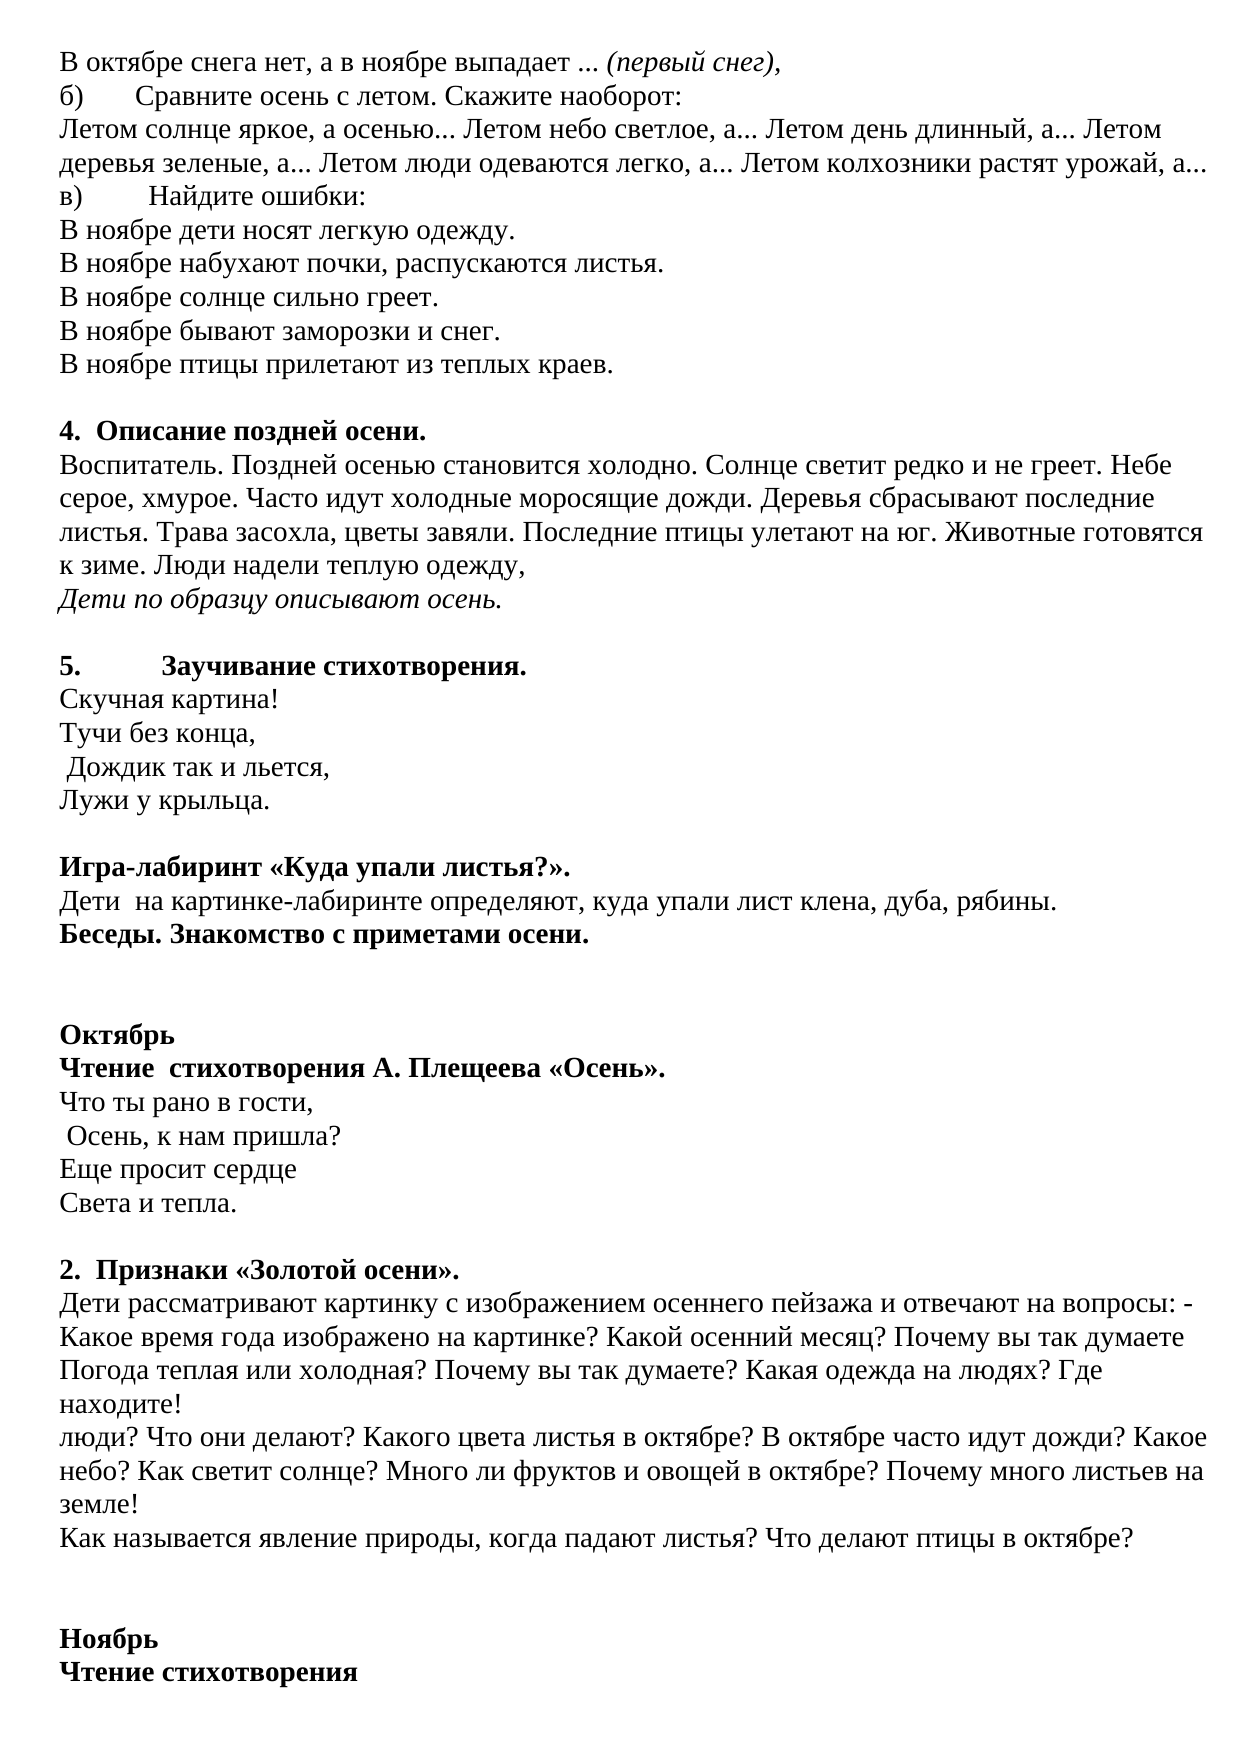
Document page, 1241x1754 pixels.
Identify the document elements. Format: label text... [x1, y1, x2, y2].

text люди? Что они делают? Какого цвета листья в октябре? В октябре часто идут дожди? Какое небо? Как светит солнце? Много ли фруктов и овощей в октябре? Почему много листьев на земле! [59, 1419, 1211, 1520]
text Игра-лабиринт «Куда упали листья?». [59, 849, 1211, 883]
text 4. Описание поздней осени. [59, 413, 1211, 447]
text 5. Заучивание стихотворения. [59, 648, 1211, 682]
text Ноябрь [59, 1621, 1211, 1654]
text Чтение стихотворения А. Плещеева «Осень». [59, 1051, 1211, 1084]
text Осень, к нам пришла? [59, 1118, 1211, 1151]
text Еще просит сердце [59, 1151, 1211, 1185]
text Дети по образцу описывают осень. [59, 581, 1211, 614]
text Скучная картина! [59, 682, 1211, 715]
text Воспитатель. Поздней осенью становится холодно. Солнце светит редко и не греет. Небе серое, хмурое. Часто идут холодные моросящие дожди. Деревья сбрасывают последние листья. Трава засохла, цветы завяли. Последние птицы улетают на юг. Животные готовятся к зиме. Люди надели теплую одежду, [59, 447, 1211, 581]
text Лужи у крыльца. [59, 782, 1211, 816]
text Погода теплая или холодная? Почему вы так думаете? Какая одежда на людях? Где находите! [59, 1352, 1211, 1419]
text Дождик так и льется, [59, 749, 1211, 782]
text Света и тепла. [59, 1185, 1211, 1218]
text Что ты рано в гости, [59, 1084, 1211, 1118]
text Дети рассматривают картинку с изображением осеннего пейзажа и отвечают на вопросы: - Какое время года изображено на картинке? Какой осенний месяц? Почему вы так думаете [59, 1285, 1211, 1352]
text б) Сравните осень с летом. Скажите наоборот: [59, 78, 1211, 111]
text Как называется явление природы, когда падают листья? Что делают птицы в октябре? [59, 1520, 1211, 1554]
text В ноябре набухают почки, распускаются листья. [59, 246, 1211, 279]
text Чтение стихотворения [59, 1654, 1211, 1688]
text Беседы. Знакомство с приметами осени. [59, 916, 1211, 950]
text В ноябре дети носят легкую одежду. [59, 212, 1211, 246]
text Летом солнце яркое, а осенью... Летом небо светлое, а... Летом день длинный, а... Летом деревья зеленые, а... Летом люди одеваются легко, а... Летом колхозники растят урожай, а... [59, 111, 1211, 178]
text Дети на картинке-лабиринте определяют, куда упали лист клена, дуба, рябины. [59, 883, 1211, 916]
text В ноябре птицы прилетают из теплых краев. [59, 346, 1211, 380]
text 2. Признаки «Золотой осени». [59, 1252, 1211, 1285]
text в) Найдите ошибки: [59, 178, 1211, 212]
text В ноябре солнце сильно греет. [59, 279, 1211, 313]
text Тучи без конца, [59, 715, 1211, 749]
text В ноябре бывают заморозки и снег. [59, 313, 1211, 346]
text В октябре снега нет, а в ноябре выпадает ... (первый снег), [59, 44, 1211, 78]
text Октябрь [59, 1017, 1211, 1051]
